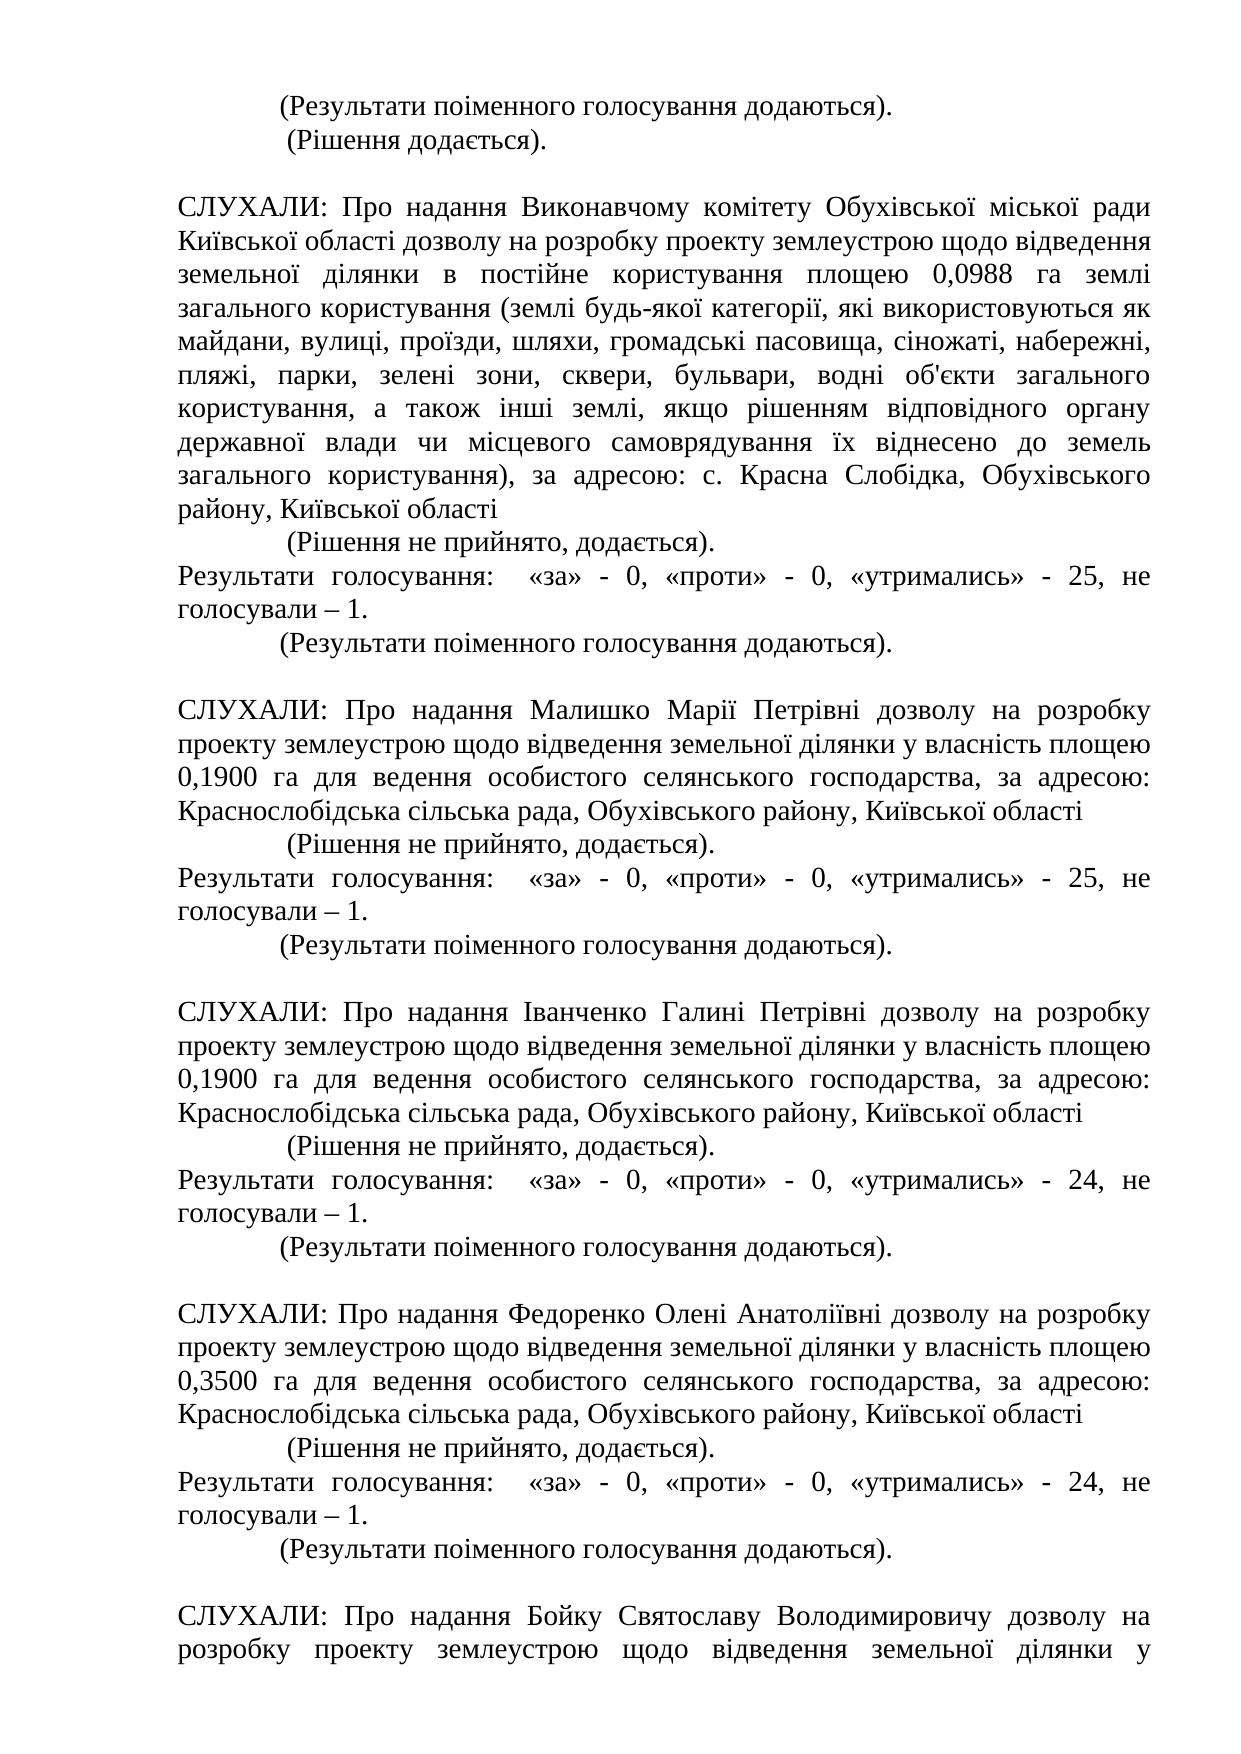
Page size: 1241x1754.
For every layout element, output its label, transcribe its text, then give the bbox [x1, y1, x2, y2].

subtitle (Результати поіменного голосування додаються). [177, 1531, 1152, 1564]
text СЛУХАЛИ: Про надання Виконавчому комітету Обухівської міської ради Київської області дозволу на розробку проекту землеустрою щодо відведення земельної ділянки в постійне користування площею 0,0988 га землі загального користування (землі будь-якої категорії, які використовуються як майдани, вулиці, проїзди, шляхи, громадські пасовища, сіножаті, набережні, пляжі, парки, зелені зони, сквери, бульвари, водні об'єкти загального користування, а також інші землі, якщо рішенням відповідного органу державної влади чи місцевого самоврядування їх віднесено до земель загального користування), за адресою: с. Красна Слобідка, Обухівського району, Київської області [177, 189, 1152, 524]
text СЛУХАЛИ: Про надання Федоренко Олені Анатоліївні дозволу на розробку проекту землеустрою щодо відведення земельної ділянки у власність площею 0,3500 га для ведення особистого селянського господарства, за адресою: Краснослобідська сільська рада, Обухівського району, Київської області [177, 1296, 1152, 1430]
subtitle (Рішення не прийнято, додається). [177, 1128, 1152, 1162]
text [177, 1598, 1152, 1665]
subtitle Результати голосування: «за» - 0, «проти» - 0, «утримались» - 24, не голосували – 1. [177, 1162, 1152, 1229]
subtitle Результати голосування: «за» - 0, «проти» - 0, «утримались» - 25, не голосували – 1. [177, 860, 1152, 927]
subtitle Результати голосування: «за» - 0, «проти» - 0, «утримались» - 25, не голосували – 1. [177, 558, 1152, 625]
text СЛУХАЛИ: Про надання Малишко Марії Петрівні дозволу на розробку проекту землеустрою щодо відведення земельної ділянки у власність площею 0,1900 га для ведення особистого селянського господарства, за адресою: Краснослобідська сільська рада, Обухівського району, Київської області [177, 692, 1152, 826]
subtitle (Рішення не прийнято, додається). [177, 1430, 1152, 1464]
subtitle (Рішення не прийнято, додається). [177, 826, 1152, 860]
subtitle Результати голосування: «за» - 0, «проти» - 0, «утримались» - 24, не голосували – 1. [177, 1464, 1152, 1531]
subtitle (Результати поіменного голосування додаються). [177, 1229, 1152, 1262]
subtitle (Рішення не прийнято, додається). [177, 524, 1152, 558]
text СЛУХАЛИ: Про надання Іванченко Галині Петрівні дозволу на розробку проекту землеустрою щодо відведення земельної ділянки у власність площею 0,1900 га для ведення особистого селянського господарства, за адресою: Краснослобідська сільська рада, Обухівського району, Київської області [177, 994, 1152, 1128]
subtitle (Рішення додається). [177, 122, 1152, 156]
subtitle (Результати поіменного голосування додаються). [177, 625, 1152, 659]
subtitle (Результати поіменного голосування додаються). [177, 927, 1152, 961]
subtitle (Результати поіменного голосування додаються). [177, 88, 1152, 122]
